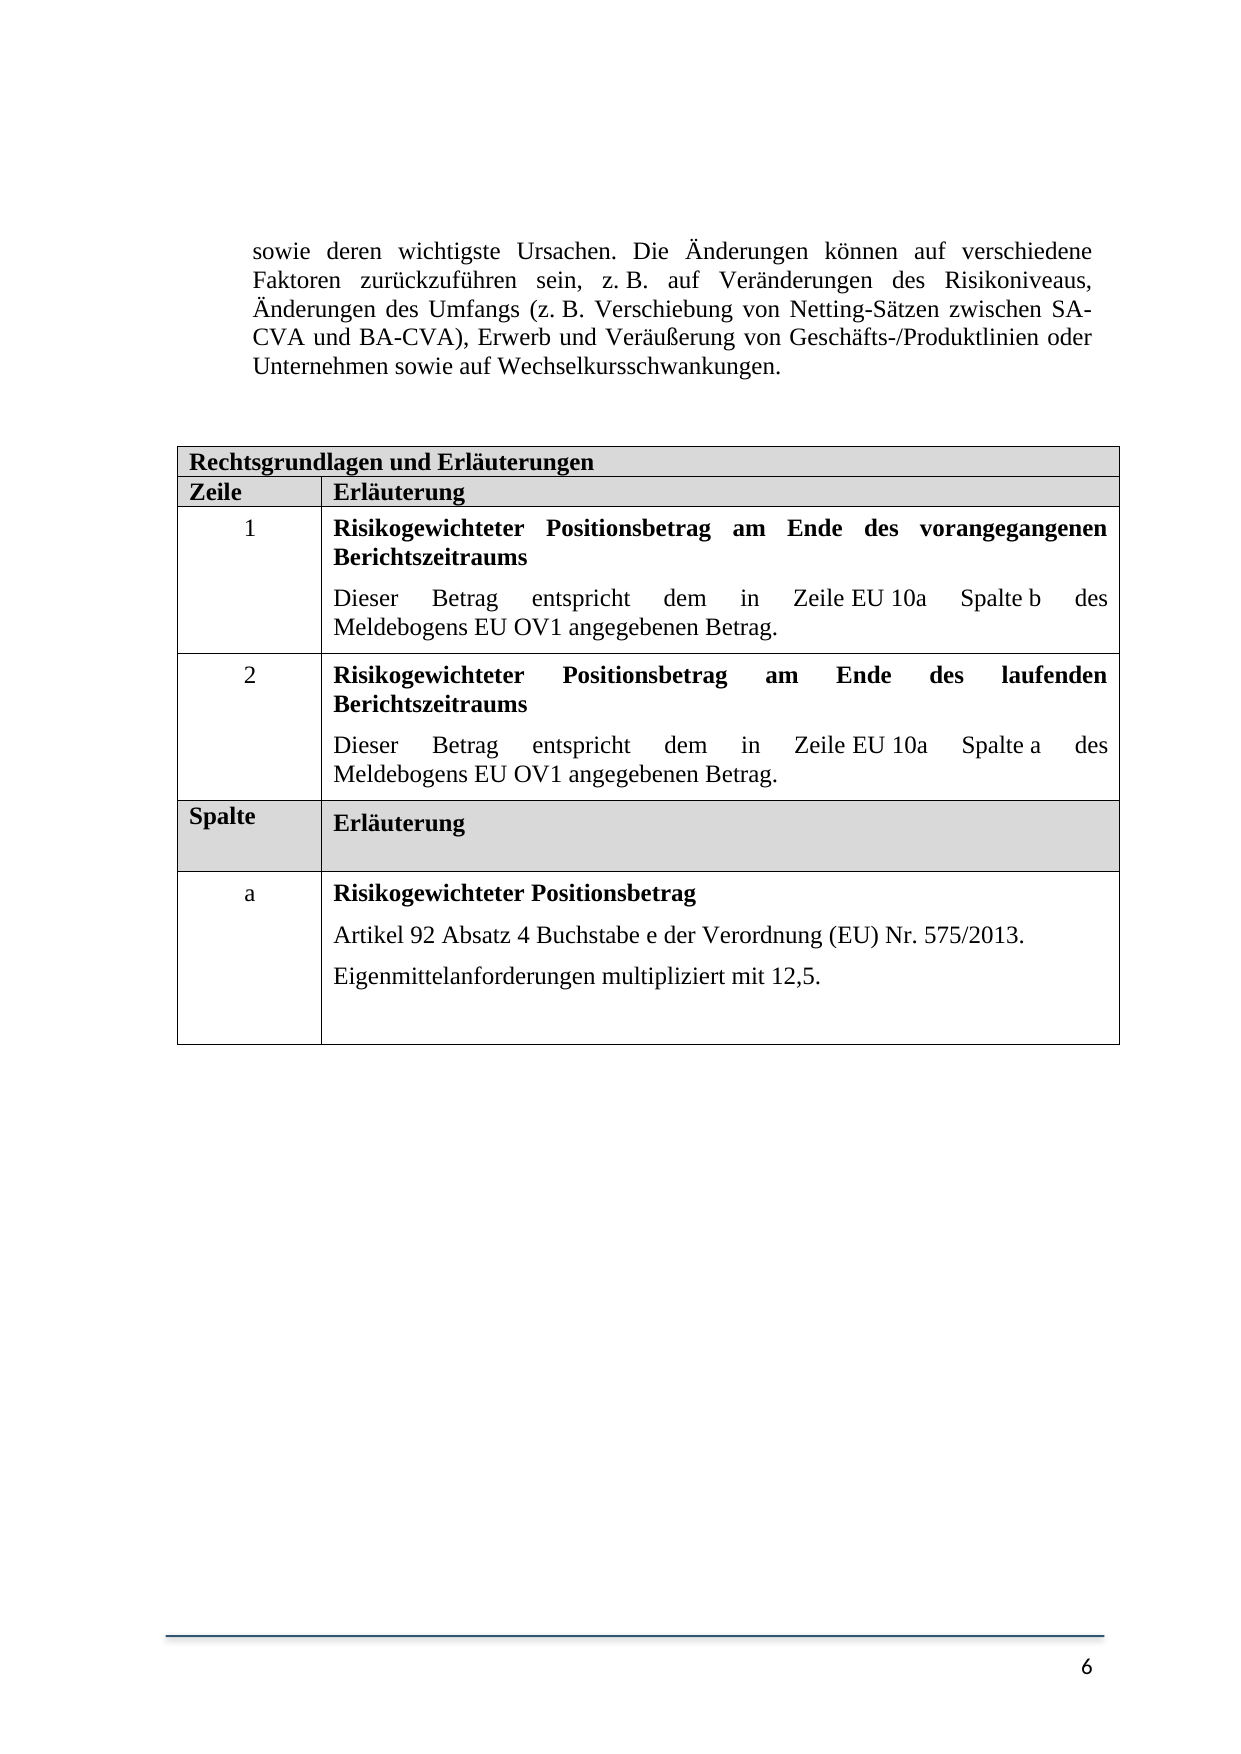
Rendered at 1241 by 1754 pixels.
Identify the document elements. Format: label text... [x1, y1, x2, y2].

table_header Rechtsgrundlagen und Erläuterungen [178, 447, 1119, 476]
table_cell Risikogewichteter Positionsbetrag am Ende des vorangegangenen Berichtszeitraums Dieser Betrag entspricht dem in Zeile EU 10a Spalte b des Meldebogens EU OV1 angegebenen Betrag. [322, 507, 1119, 653]
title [215, 236, 1092, 380]
table_cell Zeile [178, 477, 321, 506]
table_cell a [178, 872, 321, 1043]
table_cell 1 [178, 507, 321, 653]
table_cell Erläuterung [322, 477, 1119, 506]
table_cell 2 [178, 654, 321, 800]
table_cell Spalte [178, 801, 321, 871]
table_cell Risikogewichteter Positionsbetrag am Ende des laufenden Berichtszeitraums Dieser Betrag entspricht dem in Zeile EU 10a Spalte a des Meldebogens EU OV1 angegebenen Betrag. [322, 654, 1119, 800]
table_cell Risikogewichteter Positionsbetrag Artikel 92 Absatz 4 Buchstabe e der Verordnung (EU) Nr. 575/2013. Eigenmittelanforderungen multipliziert mit 12,5. [322, 872, 1119, 1043]
table_cell Erläuterung [322, 801, 1119, 871]
